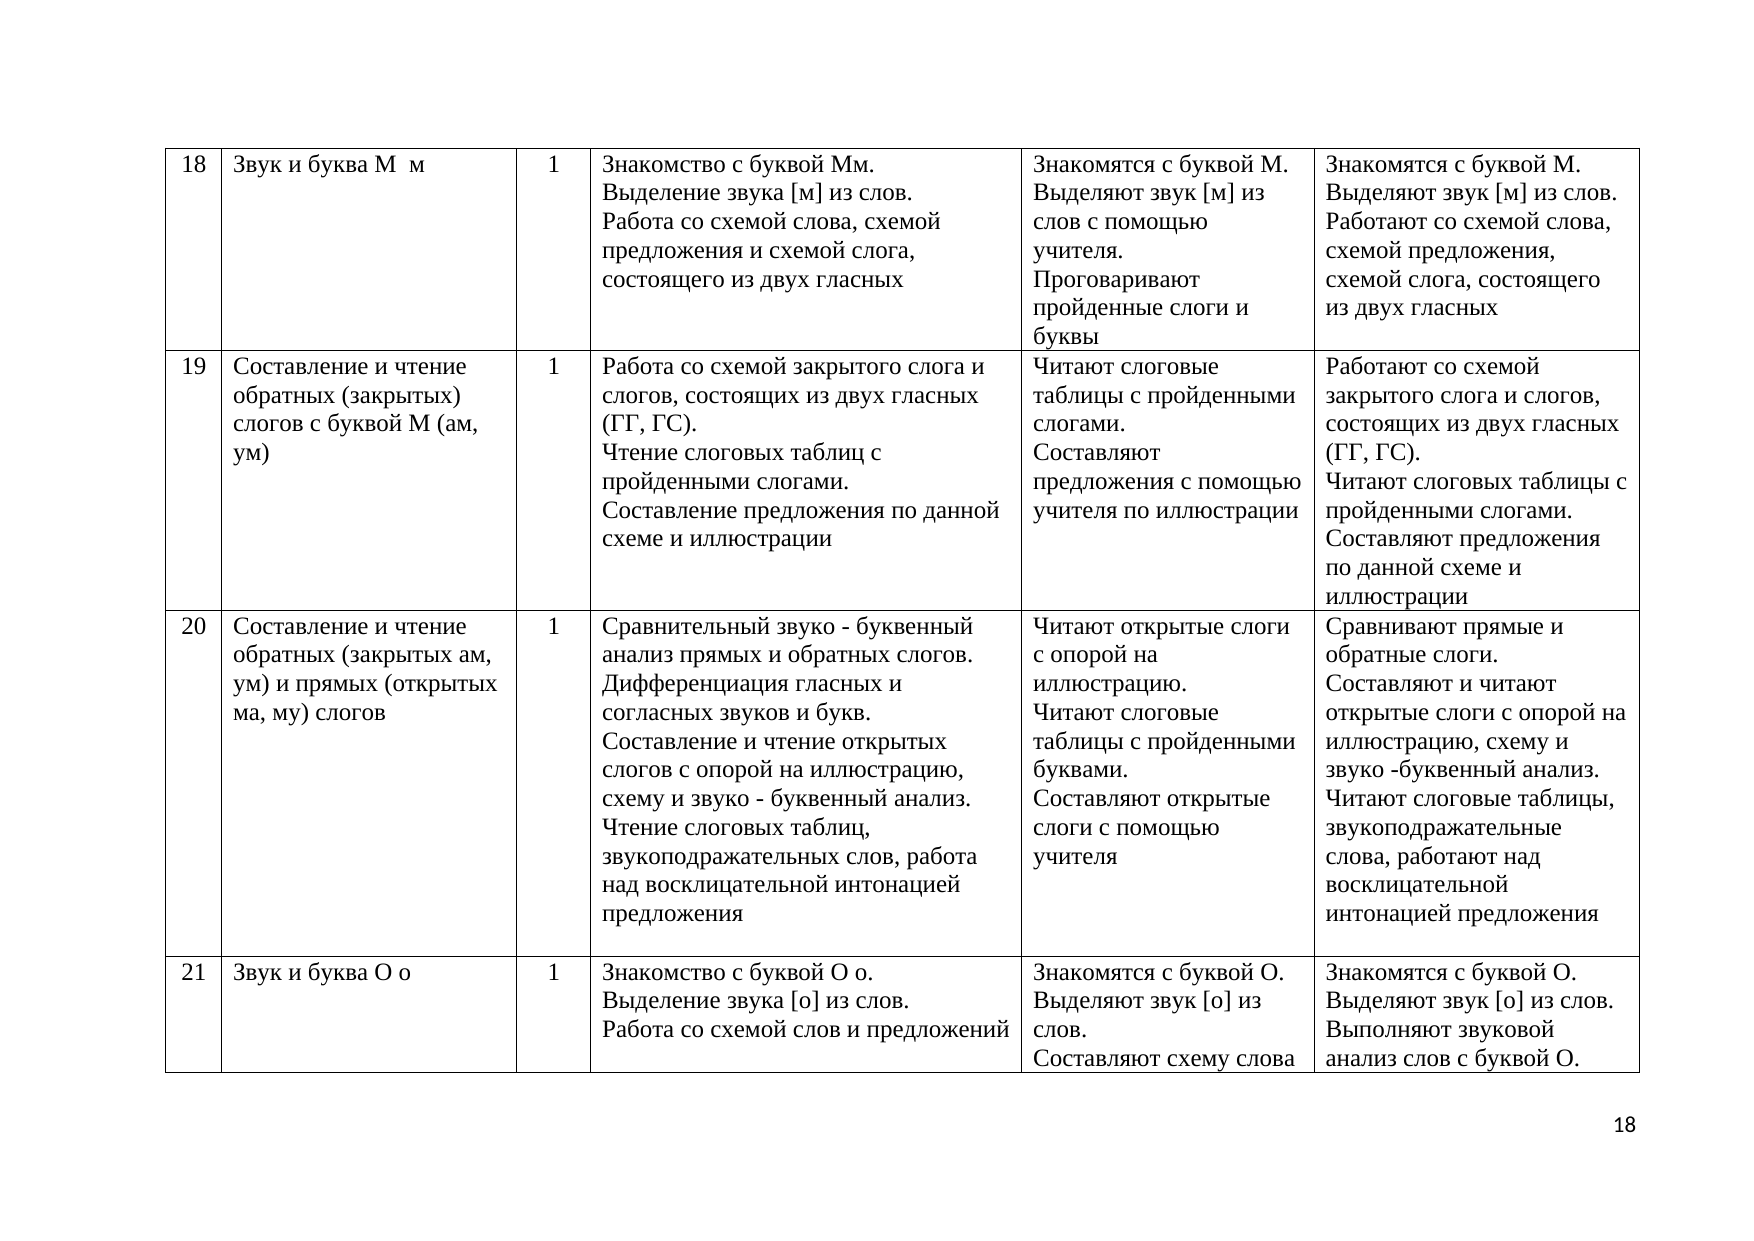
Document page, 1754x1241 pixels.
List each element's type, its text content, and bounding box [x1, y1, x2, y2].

table_cell 1 [517, 611, 590, 956]
table_cell Составление и чтение обратных (закрытых ам, ум) и прямых (открытых ма, му) слогов [222, 611, 516, 956]
table_cell Сравнительный звуко - буквенный анализ прямых и обратных слогов. Дифференциация гласных и согласных звуков и букв. Составление и чтение открытых слогов с опорой на иллюстрацию, схему и звуко - буквенный анализ. Чтение слоговых таблиц, звукоподражательных слов, работа над восклицательной интонацией предложения [591, 611, 1021, 956]
table_cell Сравнивают прямые и обратные слоги. Составляют и читают открытые слоги с опорой на иллюстрацию, схему и звуко -буквенный анализ. Читают слоговые таблицы, звукоподражательные слова, работают над восклицательной интонацией предложения [1315, 611, 1639, 956]
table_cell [1022, 957, 1314, 1072]
table_cell Составление и чтение обратных (закрытых) слогов с буквой М (ам, ум) [222, 351, 516, 610]
table_cell Работа со схемой закрытого слога и слогов, состоящих из двух гласных (ГГ, ГС). Чтение слоговых таблиц с пройденными слогами. Составление предложения по данной схеме и иллюстрации [591, 351, 1021, 610]
table_cell Читают слоговые таблицы с пройденными слогами. Составляют предложения с помощью учителя по иллюстрации [1022, 351, 1314, 610]
table_header 18 [166, 149, 221, 350]
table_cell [591, 957, 1021, 1072]
table_cell 20 [166, 611, 221, 956]
table_cell 1 [517, 351, 590, 610]
table_header 1 [517, 149, 590, 350]
table_cell 1 [517, 957, 590, 1072]
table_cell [1315, 957, 1639, 1072]
table_header Знакомятся с буквой М. Выделяют звук [м] из слов с помощью учителя. Проговаривают пройденные слоги и буквы [1022, 149, 1314, 350]
table_cell 19 [166, 351, 221, 610]
table_header Знакомятся с буквой М. Выделяют звук [м] из слов. Работают со схемой слова, схемой предложения, схемой слога, состоящего из двух гласных [1315, 149, 1639, 350]
table_header Знакомство с буквой Мм. Выделение звука [м] из слов. Работа со схемой слова, схемой предложения и схемой слога, состоящего из двух гласных [591, 149, 1021, 350]
table_cell 21 [166, 957, 221, 1072]
table_cell Читают открытые слоги с опорой на иллюстрацию. Читают слоговые таблицы с пройденными буквами. Составляют открытые слоги с помощью учителя [1022, 611, 1314, 956]
table_cell Работают со схемой закрытого слога и слогов, состоящих из двух гласных (ГГ, ГС). Читают слоговых таблицы с пройденными слогами. Составляют предложения по данной схеме и иллюстрации [1315, 351, 1639, 610]
table_header Звук и буква М м [222, 149, 516, 350]
table_cell Звук и буква О о [222, 957, 516, 1072]
